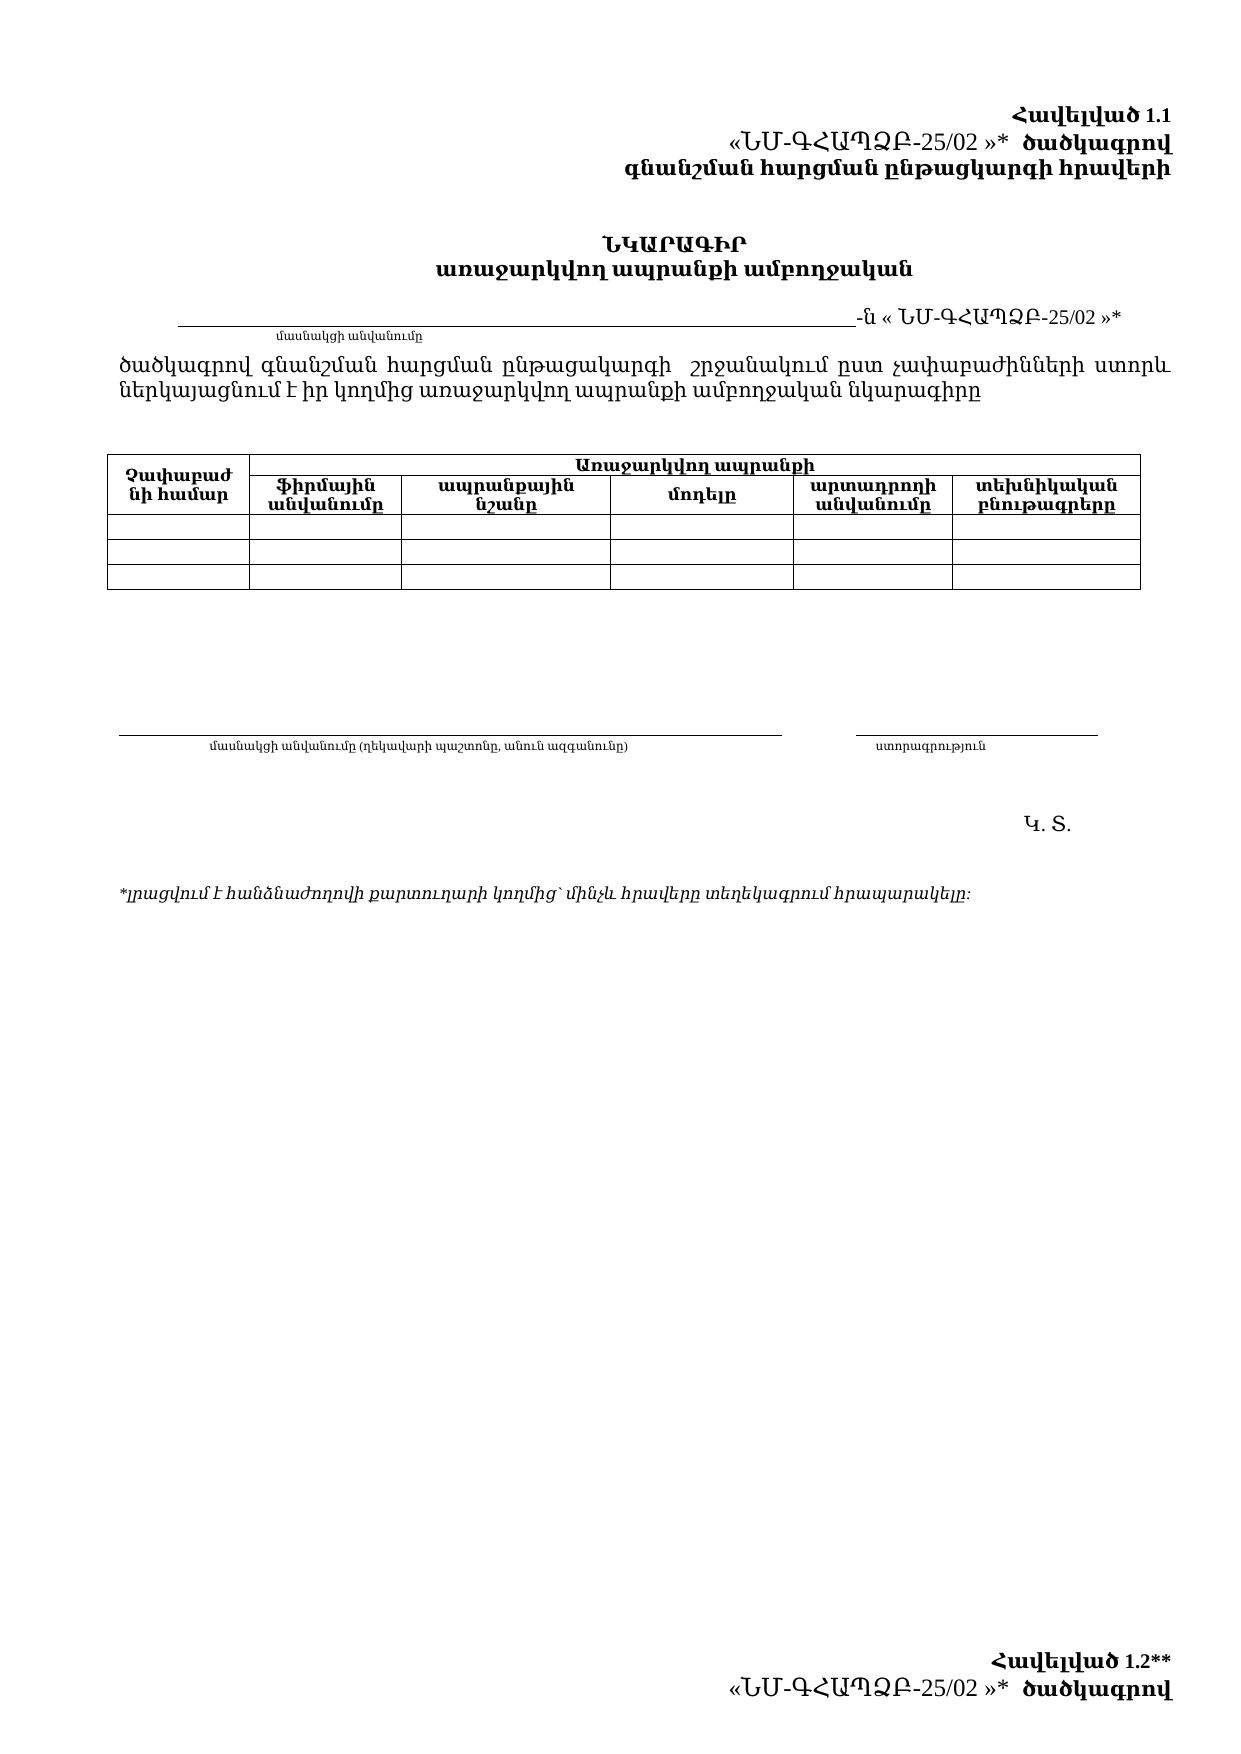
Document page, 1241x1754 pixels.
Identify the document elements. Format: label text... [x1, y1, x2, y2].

table_cell [108, 565, 249, 589]
table_cell [108, 540, 249, 564]
text «ՆՄ-ԳՀԱՊՁԲ-25/02 »* ծածկագրով [118, 1673, 1171, 1702]
table_cell [953, 515, 1140, 539]
table_cell [794, 515, 952, 539]
table_cell [402, 540, 610, 564]
text ծածկագրով գնանշման հարցման ընթացակարգի շրջանակում ըստ չափաբաժինների ստորև ներկայացնում է իր կողմից առաջարկվող ապրանքի ամբողջական նկարագիրը [118, 353, 1171, 402]
table_cell [250, 540, 401, 564]
text -ն « ՆՄ-ԳՀԱՊՁԲ-25/02 »* [118, 305, 1171, 329]
text մասնակցի անվանումը [118, 329, 1171, 353]
subtitle առաջարկվող ապրանքի ամբողջական [118, 257, 1171, 281]
subtitle Հավելված 1.2** [118, 1649, 1171, 1673]
table_cell [953, 565, 1140, 589]
table_cell տեխնիկական բնութագրերը [953, 476, 1140, 514]
table_cell [794, 565, 952, 589]
text Կ. Տ. [118, 812, 1171, 836]
table_cell [250, 565, 401, 589]
table_cell [402, 515, 610, 539]
subtitle Հավելված 1.1 [118, 103, 1171, 127]
text *լրացվում է հանձնաժողովի քարտուղարի կողմից` մինչև հրավերը տեղեկագրում հրապարակելը: [118, 884, 1171, 903]
table_cell [611, 515, 793, 539]
text մասնակցի անվանումը (ղեկավարի պաշտոնը, անուն ազգանունը) ստորագրություն [118, 739, 1171, 763]
table_cell [611, 540, 793, 564]
table_cell [108, 515, 249, 539]
table_cell [611, 565, 793, 589]
table_cell [794, 540, 952, 564]
text «ՆՄ-ԳՀԱՊՁԲ-25/02 »* ծածկագրով [118, 127, 1171, 156]
text գնանշման հարցման ընթացկարգի հրավերի [118, 156, 1171, 180]
table_cell արտադրողի անվանումը [794, 476, 952, 514]
table_cell ապրանքային նշանը [402, 476, 610, 514]
table_cell [250, 515, 401, 539]
table_header Առաջարկվող ապրանքի [250, 455, 1140, 474]
table_cell մոդելը [611, 476, 793, 514]
table_cell [953, 540, 1140, 564]
table_header Չափաբաժնի համար [108, 455, 249, 514]
table_cell [402, 565, 610, 589]
table_cell ֆիրմային անվանումը [250, 476, 401, 514]
subtitle ՆԿԱՐԱԳԻՐ [118, 233, 1171, 257]
